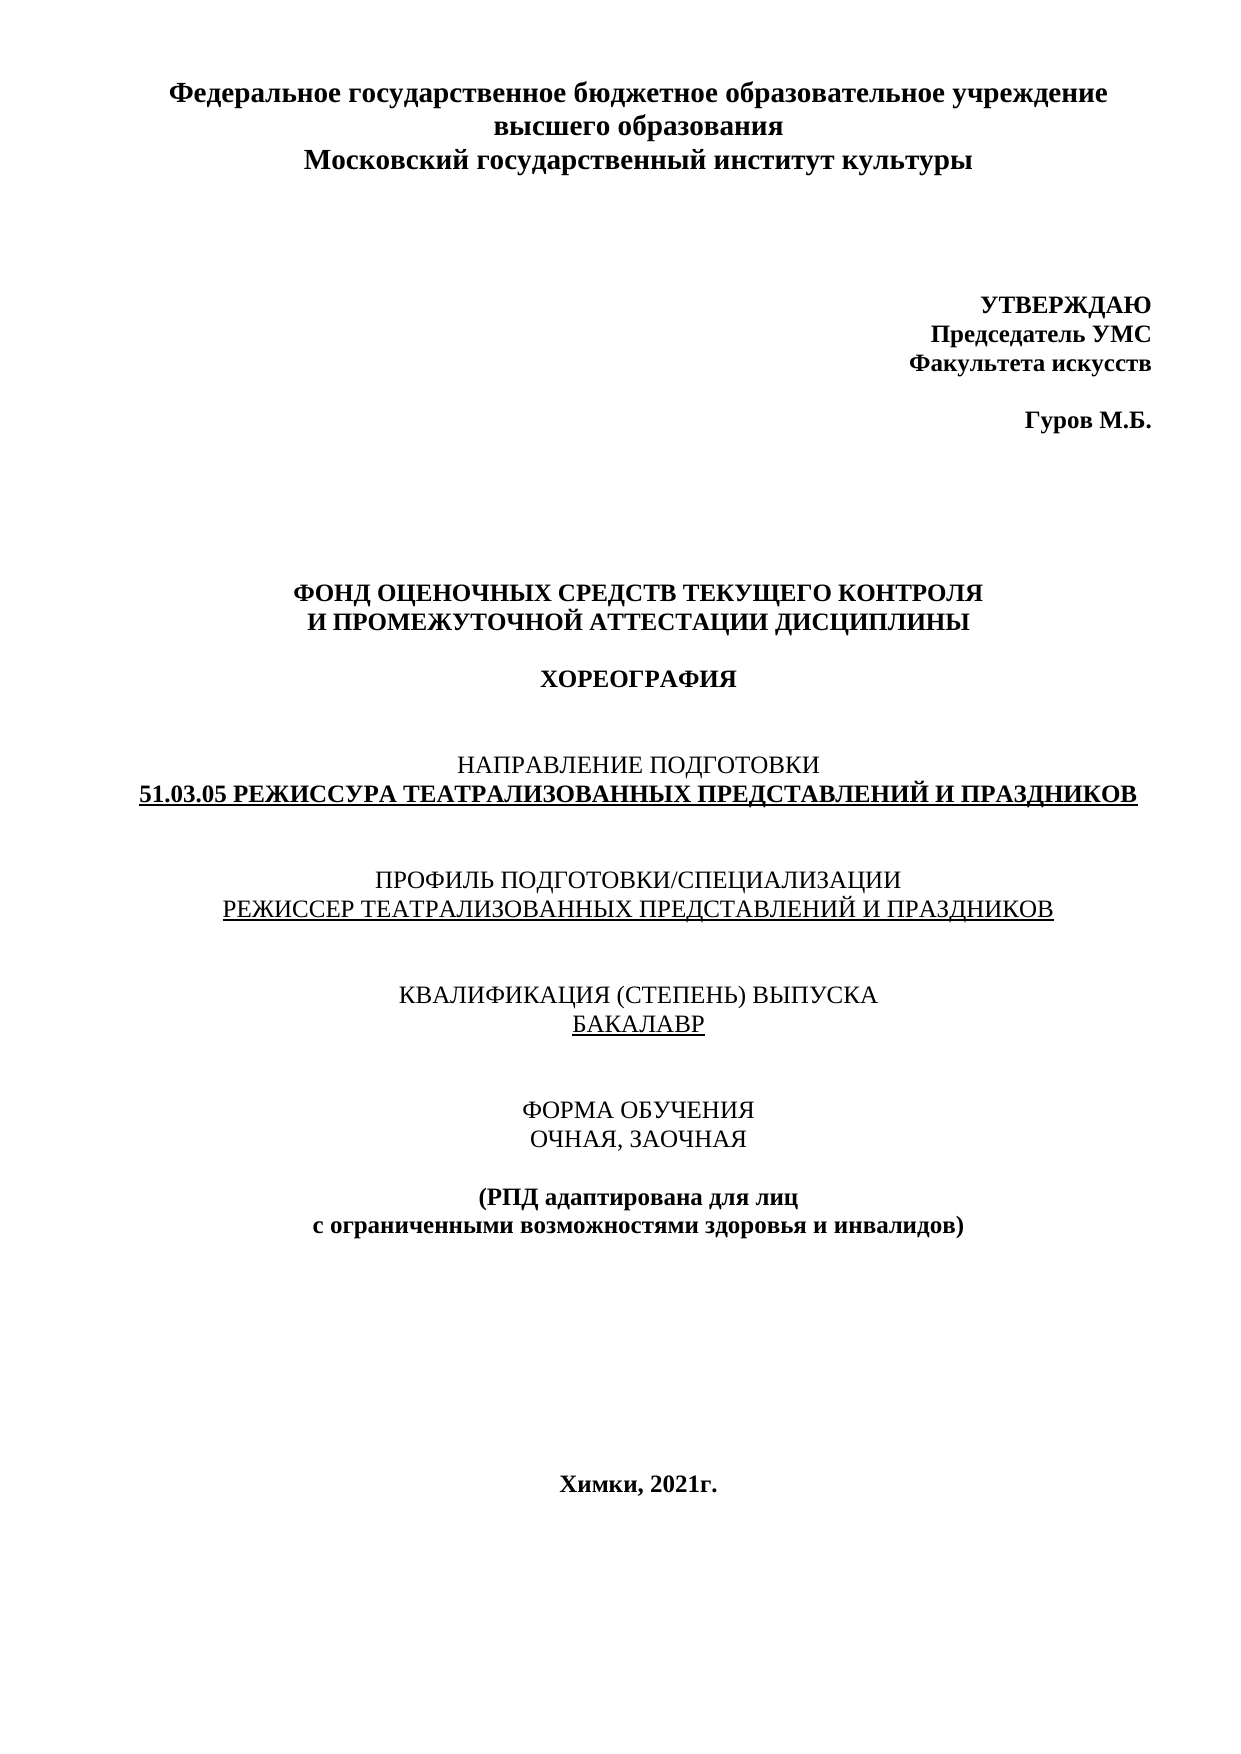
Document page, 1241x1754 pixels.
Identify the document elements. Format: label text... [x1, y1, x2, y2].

text Федеральное государственное бюджетное образовательное учреждение [125, 75, 1152, 108]
text с ограниченными возможностями здоровья и инвалидов) [125, 1211, 1152, 1239]
text И ПРОМЕЖУТОЧНОЙ АТТЕСТАЦИИ ДИСЦИПЛИНЫ [125, 607, 1152, 664]
text ХОРЕОГРАФИЯ [125, 664, 1152, 693]
text Химки, 2021г. [125, 1469, 1152, 1498]
text РЕЖИССЕР ТЕАТРАЛИЗОВАННЫХ ПРЕДСТАВЛЕНИЙ И ПРАЗДНИКОВ [125, 894, 1152, 923]
text БАКАЛАВР [125, 1009, 1152, 1038]
text Председатель УМС [125, 319, 1152, 348]
text КВАЛИФИКАЦИЯ (СТЕПЕНЬ) ВЫПУСКА [125, 981, 1152, 1009]
text УТВЕРЖДАЮ [125, 291, 1152, 319]
text ПРОФИЛЬ ПОДГОТОВКИ/СПЕЦИАЛИЗАЦИИ [125, 866, 1152, 894]
text 51.03.05 РЕЖИССУРА ТЕАТРАЛИЗОВАННЫХ ПРЕДСТАВЛЕНИЙ И ПРАЗДНИКОВ [125, 779, 1152, 808]
text ФОНД ОЦЕНОЧНЫХ СРЕДСТВ ТЕКУЩЕГО КОНТРОЛЯ [125, 578, 1152, 607]
text высшего образования [125, 108, 1152, 142]
text НАПРАВЛЕНИЕ ПОДГОТОВКИ [125, 751, 1152, 779]
text Московский государственный институт культуры [125, 142, 1152, 176]
text Факультета искусств [125, 348, 1152, 377]
text Гуров М.Б. [125, 406, 1152, 434]
text ФОРМА ОБУЧЕНИЯ [125, 1096, 1152, 1124]
text (РПД адаптирована для лиц [125, 1182, 1152, 1211]
text ОЧНАЯ, ЗАОЧНАЯ [125, 1124, 1152, 1153]
